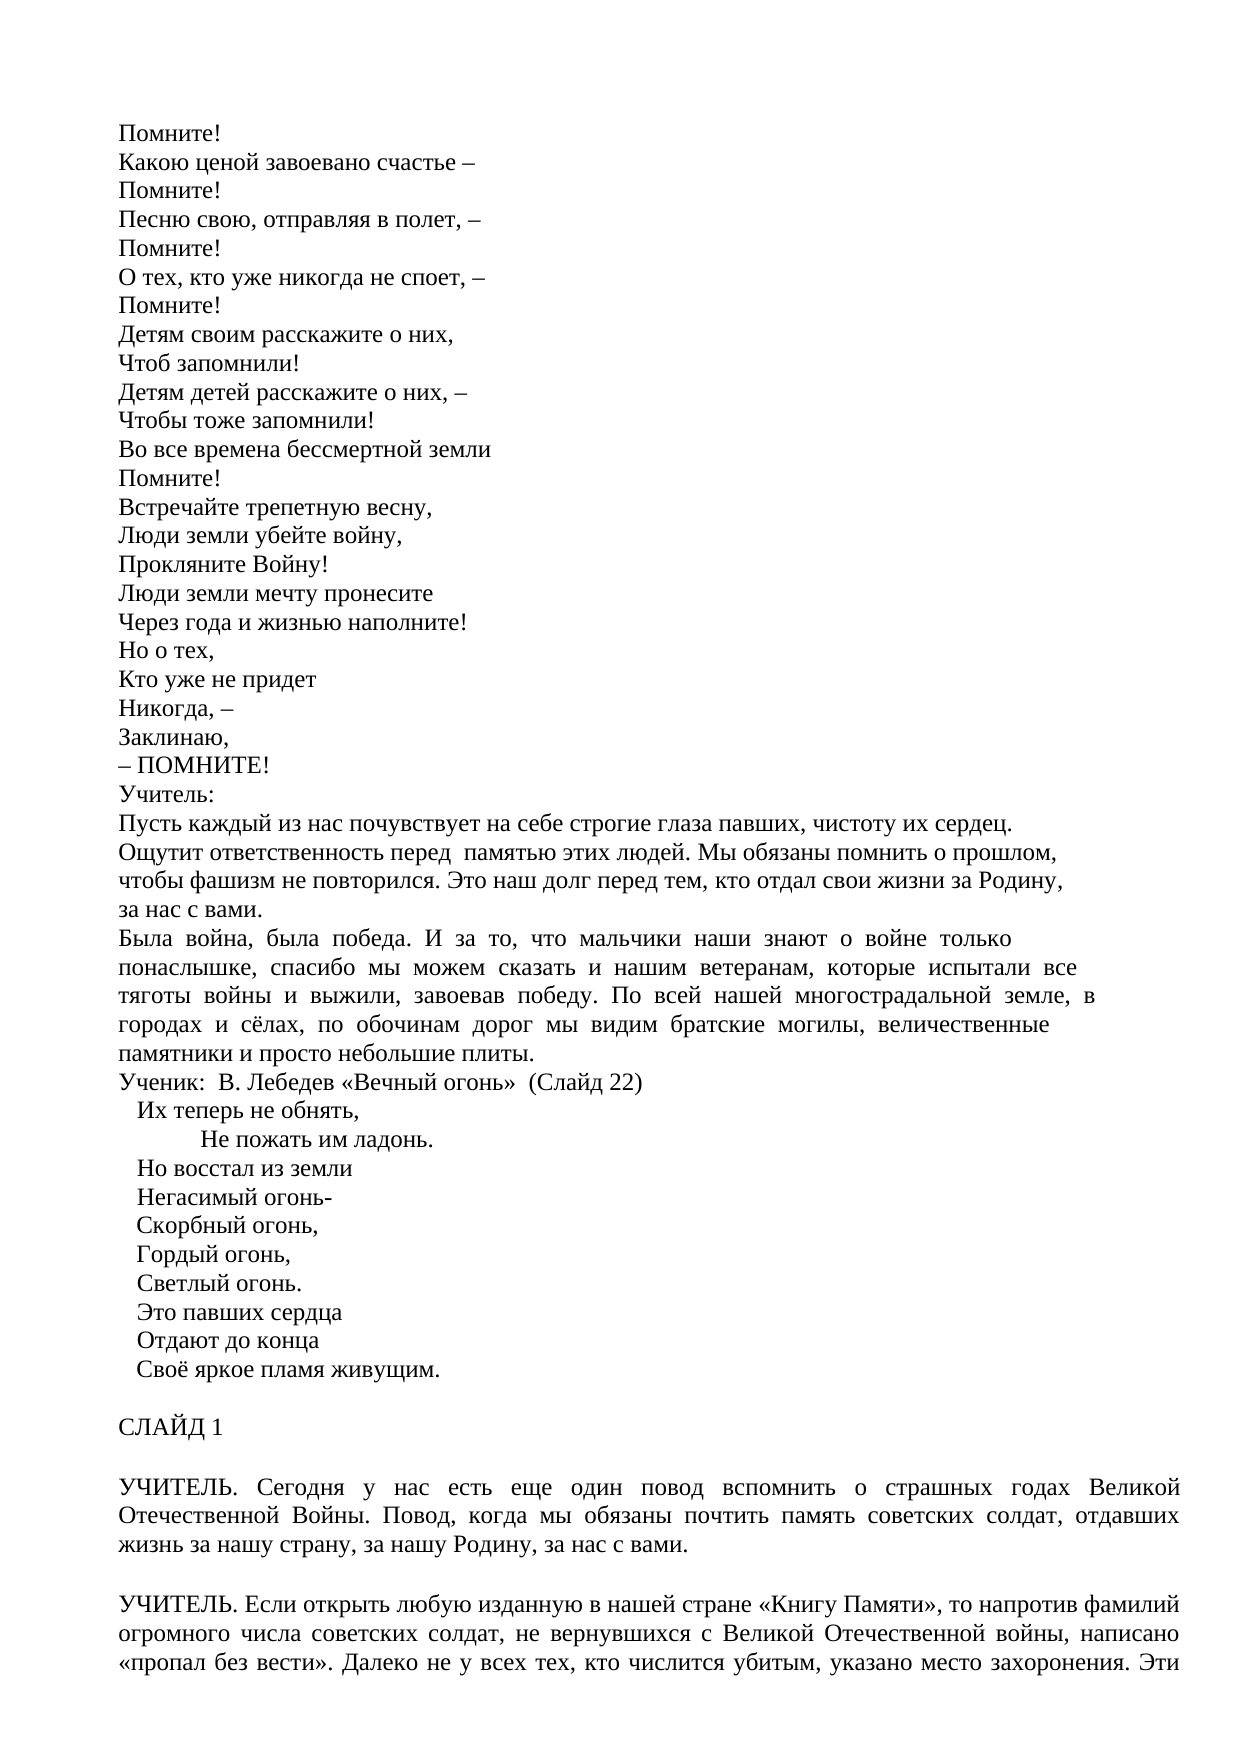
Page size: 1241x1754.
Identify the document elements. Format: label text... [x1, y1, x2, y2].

text Ученик: В. Лебедев «Вечный огонь» (Слайд 22) [118, 1067, 1181, 1096]
text Чтоб запомнили! [118, 348, 1181, 377]
text Заклинаю, [118, 722, 1181, 751]
text Помните! [118, 233, 1181, 262]
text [118, 1589, 1181, 1676]
text памятники и просто небольшие плиты. [118, 1038, 1181, 1067]
text Ощутит ответственность перед памятью этих людей. Мы обязаны помнить о прошлом, [118, 837, 1181, 866]
text Помните! [118, 291, 1181, 319]
text Кто уже не придет [118, 664, 1181, 693]
text Не пожать им ладонь. [118, 1124, 1181, 1153]
text Светлый огонь. [118, 1268, 1181, 1297]
text Люди земли убейте войну, [118, 521, 1181, 549]
text УЧИТЕЛЬ. Сегодня у нас есть еще один повод вспомнить о страшных годах Великой Отечественной Войны. Повод, когда мы обязаны почтить память советских солдат, отдавших жизнь за нашу страну, за нашу Родину, за нас с вами. [118, 1472, 1181, 1558]
text Песню свою, отправляя в полет, – [118, 204, 1181, 233]
text Помните! [118, 463, 1181, 492]
text Детям своим расскажите о них, [118, 319, 1181, 348]
text Через года и жизнью наполните! [118, 607, 1181, 636]
text Учитель: [118, 779, 1181, 808]
text Скорбный огонь, [118, 1211, 1181, 1239]
text городах и сёлах, по обочинам дорог мы видим братские могилы, величественные [118, 1009, 1181, 1038]
text за нас с вами. [118, 894, 1181, 923]
text Никогда, – [118, 693, 1181, 722]
text Но о тех, [118, 636, 1181, 664]
text Чтобы тоже запомнили! [118, 406, 1181, 434]
text Это павших сердца [118, 1297, 1181, 1326]
text Прокляните Войну! [118, 549, 1181, 578]
text О тех, кто уже никогда не споет, – [118, 262, 1181, 291]
text чтобы фашизм не повторился. Это наш долг перед тем, кто отдал свои жизни за Родину, [118, 866, 1181, 894]
text Встречайте трепетную весну, [118, 492, 1181, 521]
text Пусть каждый из нас почувствует на себе строгие глаза павших, чистоту их сердец. [118, 808, 1181, 837]
text Негасимый огонь- [118, 1182, 1181, 1211]
text Гордый огонь, [118, 1239, 1181, 1268]
text Помните! [118, 118, 1181, 147]
text тяготы войны и выжили, завоевав победу. По всей нашей многострадальной земле, в [118, 981, 1181, 1009]
text Но восстал из земли [118, 1153, 1181, 1182]
text Отдают до конца [118, 1326, 1181, 1354]
text Была война, была победа. И за то, что мальчики наши знают о войне только [118, 923, 1181, 952]
text Своё яркое пламя живущим. [118, 1354, 1181, 1383]
text Какою ценой завоевано счастье – [118, 147, 1181, 176]
text – ПОМНИТЕ! [118, 751, 1181, 779]
text Их теперь не обнять, [118, 1096, 1181, 1124]
text Люди земли мечту пронесите [118, 578, 1181, 607]
text Помните! [118, 176, 1181, 204]
text СЛАЙД 1 [118, 1412, 1181, 1441]
text Детям детей расскажите о них, – [118, 377, 1181, 406]
text понаслышке, спасибо мы можем сказать и нашим ветеранам, которые испытали все [118, 952, 1181, 981]
text Во все времена бессмертной земли [118, 434, 1181, 463]
